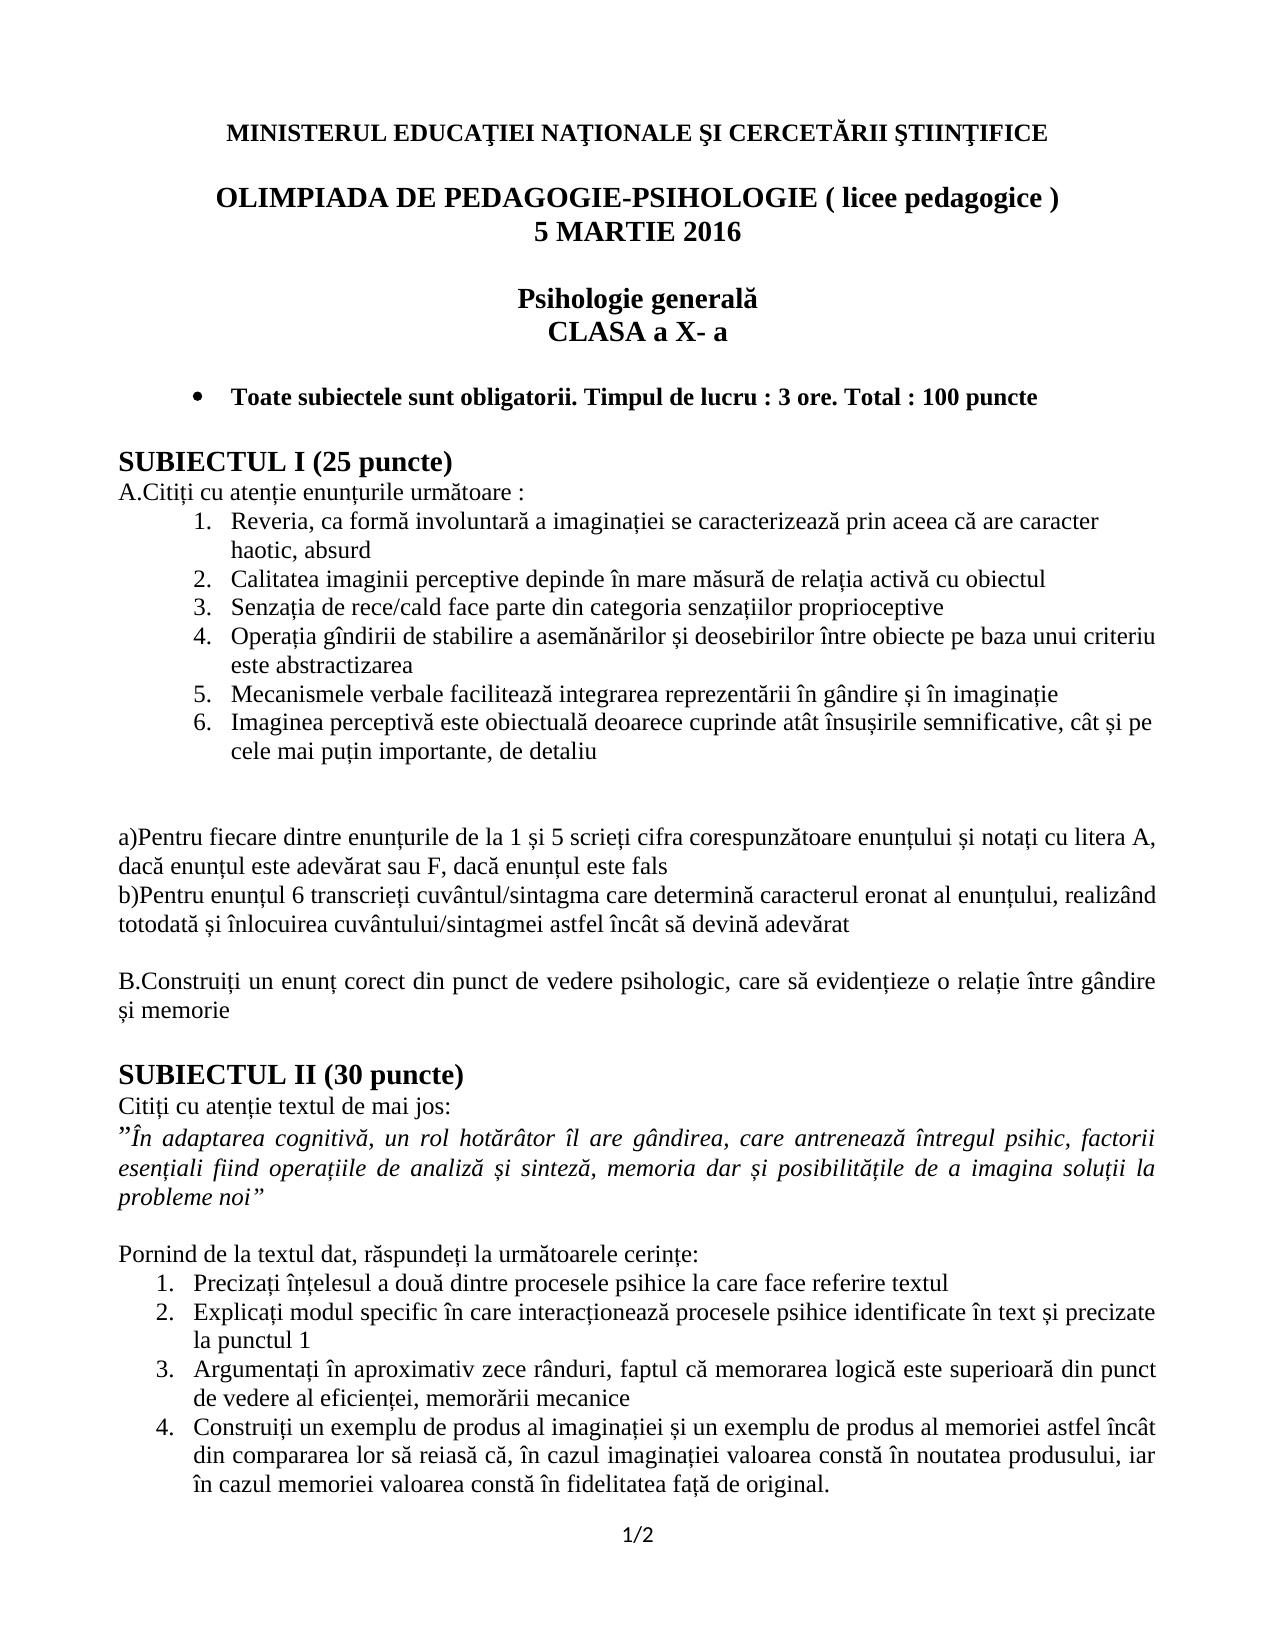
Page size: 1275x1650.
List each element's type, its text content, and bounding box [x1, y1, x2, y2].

list Reveria, ca formă involuntară a imaginației se caracterizează prin aceea că are caracter haotic, absurd [193, 506, 1157, 564]
list Calitatea imaginii perceptive depinde în mare măsură de relația activă cu obiectul [193, 564, 1157, 592]
list Precizați înțelesul a două dintre procesele psihice la care face referire textul [156, 1268, 1157, 1297]
list Construiți un exemplu de produs al imaginației și un exemplu de produs al memoriei astfel încât din compararea lor să reiasă că, în cazul imaginației valoarea constă în noutatea produsului, iar în cazul memoriei valoarea constă în fidelitatea față de original. [156, 1412, 1157, 1498]
text Citiți cu atenție textul de mai jos: [118, 1091, 1157, 1119]
text a)Pentru fiecare dintre enunțurile de la 1 și 5 scrieți cifra corespunzătoare enunțului și notați cu litera A, dacă enunțul este adevărat sau F, dacă enunțul este fals [118, 822, 1157, 880]
list Toate subiectele sunt obligatorii. Timpul de lucru : 3 ore. Total : 100 puncte [193, 382, 1157, 410]
text OLIMPIADA DE PEDAGOGIE-PSIHOLOGIE ( licee pedagogice ) [118, 180, 1157, 214]
text MINISTERUL EDUCAŢIEI NAŢIONALE ŞI CERCETĂRII ŞTIINŢIFICE [118, 118, 1157, 147]
text CLASA a X- a [118, 314, 1157, 348]
text SUBIECTUL I (25 puncte) [118, 444, 1157, 477]
text SUBIECTUL II (30 puncte) [118, 1057, 1157, 1091]
list Operația gîndirii de stabilire a asemănărilor și deosebirilor între obiecte pe baza unui criteriu este abstractizarea [193, 621, 1157, 679]
list Imaginea perceptivă este obiectuală deoarece cuprinde atât însușirile semnificative, cât și pe cele mai puțin importante, de detaliu [193, 707, 1157, 765]
list Explicați modul specific în care interacționează procesele psihice identificate în text și precizate la punctul 1 [156, 1297, 1157, 1354]
text A.Citiți cu atenție enunțurile următoare : [118, 477, 1157, 506]
text Pornind de la textul dat, răspundeți la următoarele cerințe: [118, 1239, 1157, 1268]
text 5 MARTIE 2016 [118, 214, 1157, 247]
list Senzația de rece/cald face parte din categoria senzațiilor proprioceptive [193, 592, 1157, 621]
text ”În adaptarea cognitivă, un rol hotărâtor îl are gândirea, care antrenează întregul psihic, factorii esențiali fiind operațiile de analiză și sinteză, memoria dar și posibilitățile de a imagina soluții la probleme noi” [118, 1119, 1157, 1211]
text b)Pentru enunțul 6 transcrieți cuvântul/sintagma care determină caracterul eronat al enunțului, realizând totodată și înlocuirea cuvântului/sintagmei astfel încât să devină adevărat [118, 880, 1157, 937]
list Argumentați în aproximativ zece rânduri, faptul că memorarea logică este superioară din punct de vedere al eficienței, memorării mecanice [156, 1354, 1157, 1412]
list Mecanismele verbale facilitează integrarea reprezentării în gândire și în imaginație [193, 679, 1157, 707]
text B.Construiți un enunț corect din punct de vedere psihologic, care să evidențieze o relație între gândire și memorie [118, 966, 1157, 1024]
text Psihologie generală [118, 281, 1157, 314]
